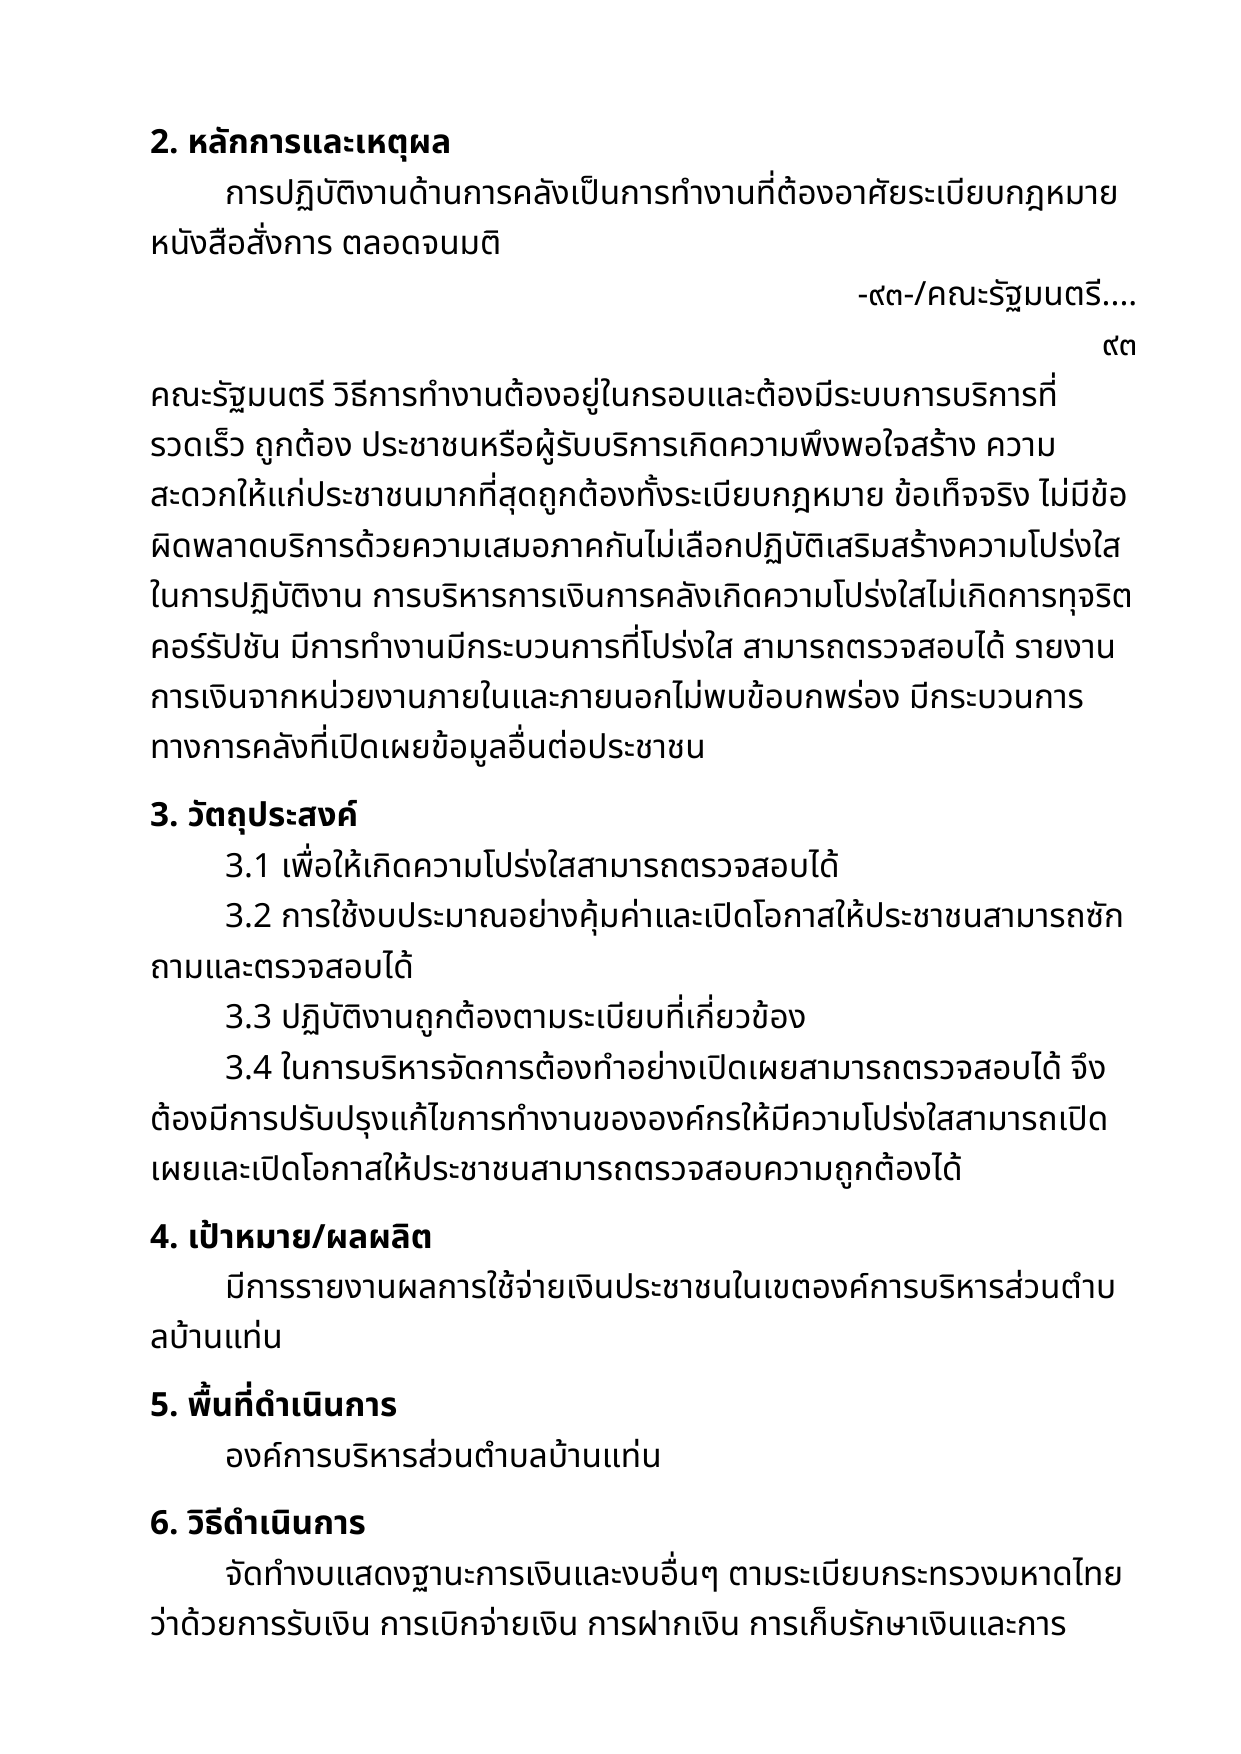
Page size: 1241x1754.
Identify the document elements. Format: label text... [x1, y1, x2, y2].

list การปฏิบัติงานด้านการคลังเป็นการทํางานที่ต้องอาศัยระเบียบกฎหมาย หนังสือสั่งการ ตลอดจนมติ [150, 169, 1137, 269]
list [150, 1550, 1137, 1651]
list มีการรายงานผลการใช้จ่ายเงินประชาชนในเขตองค์การบริหารส่วนตําบลบ้านแท่น [150, 1263, 1137, 1364]
list 3.1 เพื่อให้เกิดความโปร่งใสสามารถตรวจสอบได้ [150, 842, 1137, 892]
list คณะรัฐมนตรี วิธีการทํางานต้องอยู่ในกรอบและต้องมีระบบการบริการที่รวดเร็ว ถูกต้อง ประชาชนหรือผู้รับบริการเกิดความพึงพอใจสร้าง ความสะดวกให้แก่ประชาชนมากที่สุดถูกต้องทั้งระเบียบกฎหมาย ข้อเท็จจริง ไม่มีข้อผิดพลาดบริการด้วยความเสมอภาคกันไม่เลือกปฏิบัติเสริมสร้างความโปร่งใสในการปฏิบัติงาน การบริหารการเงินการคลังเกิดความโปร่งใสไม่เกิดการทุจริตคอร์รัปชัน มีการทํางานมีกระบวนการที่โปร่งใส สามารถตรวจสอบได้ รายงานการเงินจากหน่วยงานภายในและภายนอกไม่พบข้อบกพร่อง มีกระบวนการทางการคลังที่เปิดเผยข้อมูลอื่นต่อประชาชน [150, 371, 1137, 774]
list 5. พื้นที่ดําเนินการ [150, 1381, 1137, 1432]
list องค์การบริหารส่วนตําบลบ้านแท่น [150, 1432, 1137, 1482]
list ๙๓ [150, 320, 1137, 371]
list -๙๓-/คณะรัฐมนตรี.... [150, 269, 1137, 320]
list 2. หลักการและเหตุผล [150, 118, 1137, 169]
list 3.2 การใช้งบประมาณอย่างคุ้มค่าและเปิดโอกาสให้ประชาชนสามารถซักถามและตรวจสอบได้ [150, 892, 1137, 993]
list 6. วิธีดําเนินการ [150, 1499, 1137, 1550]
list 3.3 ปฏิบัติงานถูกต้องตามระเบียบที่เกี่ยวข้อง [150, 993, 1137, 1044]
list 3. วัตถุประสงค์ [150, 791, 1137, 842]
list 3.4 ในการบริหารจัดการต้องทําอย่างเปิดเผยสามารถตรวจสอบได้ จึงต้องมีการปรับปรุงแก้ไขการทํางานขององค์กรให้มีความโปร่งใสสามารถเปิดเผยและเปิดโอกาสให้ประชาชนสามารถตรวจสอบความถูกต้องได้ [150, 1044, 1137, 1195]
list 4. เป้าหมาย/ผลผลิต [150, 1212, 1137, 1263]
